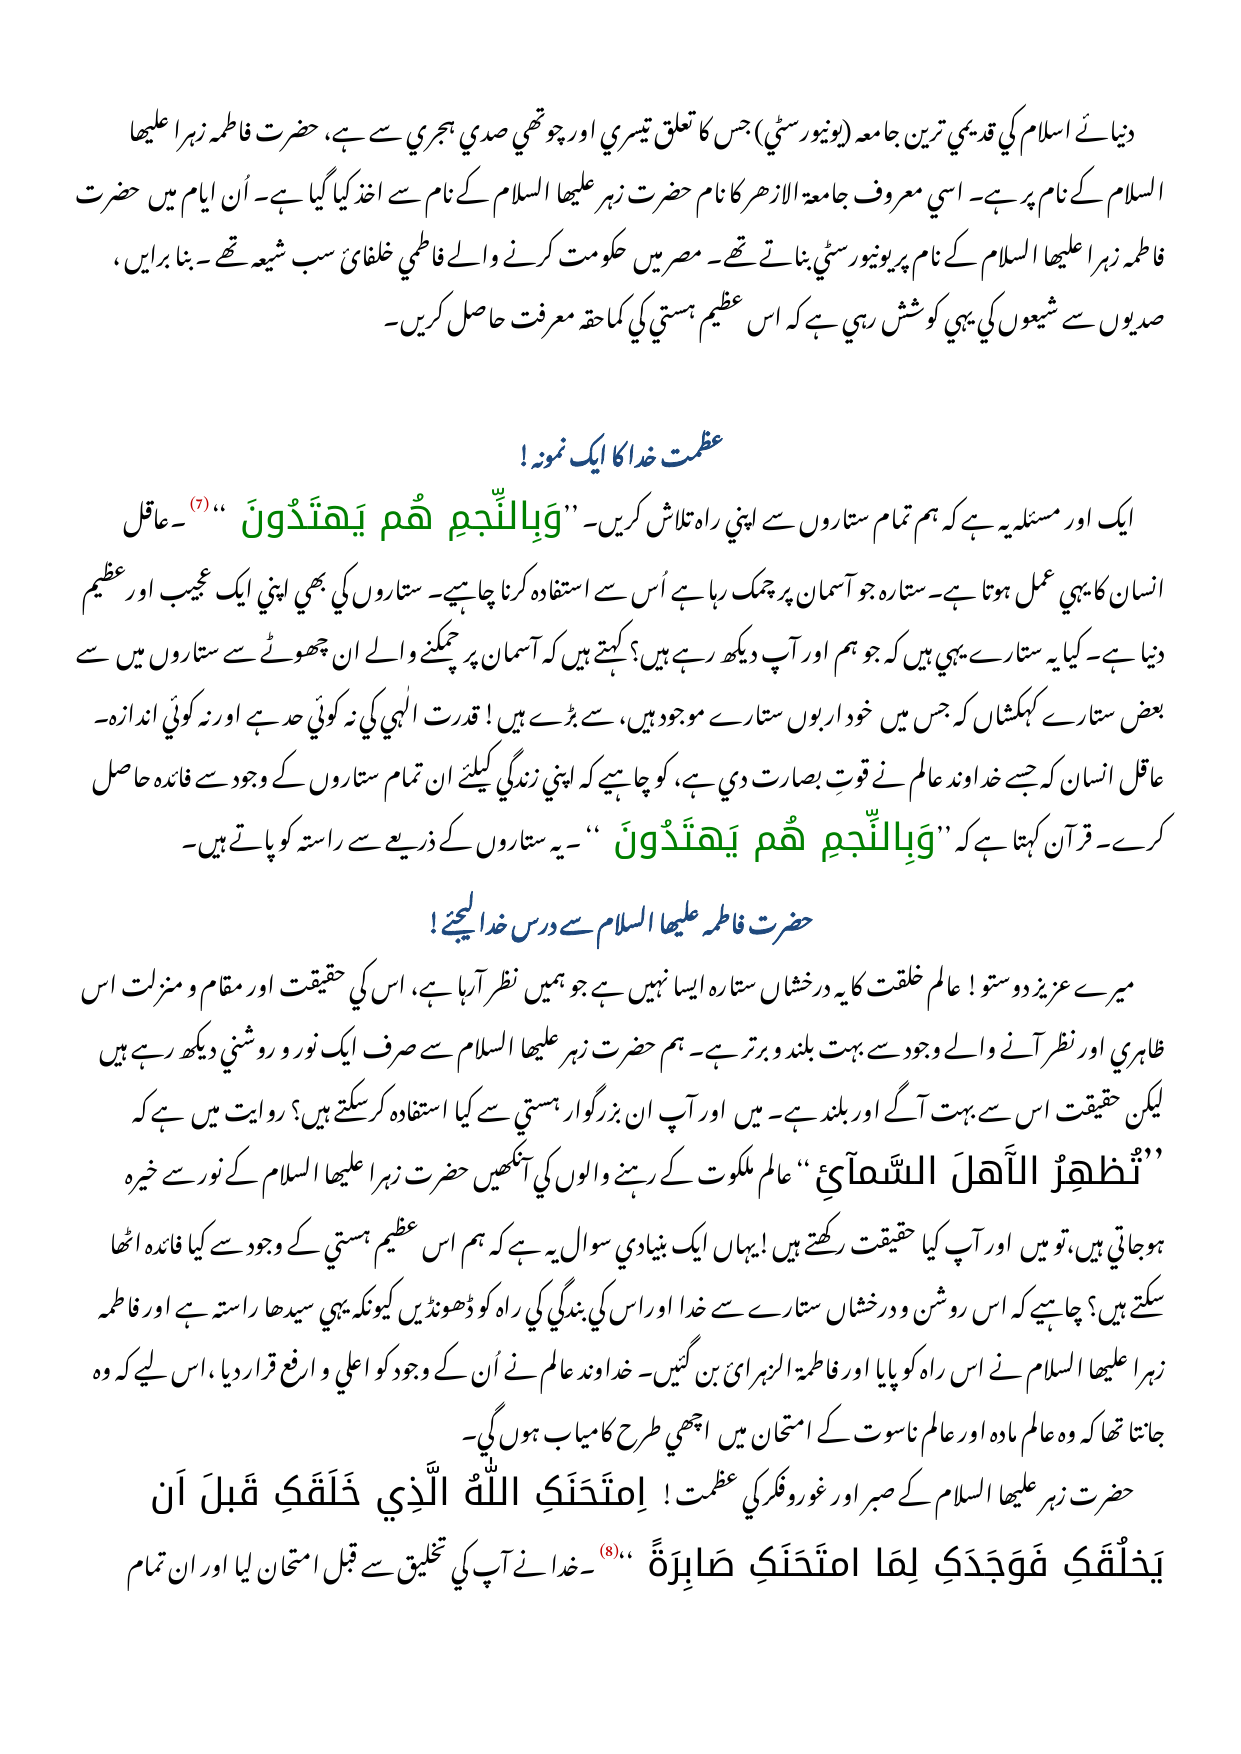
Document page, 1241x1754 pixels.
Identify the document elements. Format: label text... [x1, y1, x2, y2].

subtitle عظمت خدا کا ايک نمونہ! [75, 419, 1165, 481]
subtitle حضرت فاطمہ علیھا السلام سے درس خدا ليجئے! [75, 886, 1165, 948]
text ايک اور مسئلہ يہ ہے کہ ہم تمام ستاروں سے اپني راہ تلاش کريں۔ ’’وَبِالنِّجمِ هُم يَهتَدُونَ ‘‘ (7) ۔عاقل انسان کا يہي عمل ہوتا ہے۔ستارہ جو آسمان پر چمک رہا ہے اُس سے استفادہ کرنا چاہيے۔ ستاروں کي بھي اپني ايک عجيب اورعظيم دنيا ہے۔ کيا يہ ستارے يہي ہيں کہ جو ہم اور آپ ديکھ رہے ہيں؟ کہتے ہيں کہ آسمان پر چمکنے والے ان چھوٹے سے ستاروں ميں سے بعض ستارے کہکشاں کہ جس ميں خود اربوں ستارے موجود ہيں، سے بڑے ہيں! قدرت الٰہي کي نہ کوئي حد ہے اور نہ کوئي اندازہ۔ عاقل انسان کہ جسے خداوند عالم نے قوتِ بصارت دي ہے، کو چاہيے کہ اپني زندگي کيلئے ان تمام ستاروں کے وجود سے فائدہ حاصل کرے۔ قر آن کہتا ہے کہ ’’وَبِالنِّجمِ هُم يَهتَدُونَ ‘‘ ۔ يہ ستاروں کے ذريعے سے راستہ کو پاتے ہيں۔ [75, 481, 1165, 873]
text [75, 1457, 1165, 1599]
text دنيائے اسلام کي قديمي ترين جامعہ (يونيورسٹي) جس کا تعلق تيسري اور چوتھي صدي ہجري سے ہے، حضرت فاطمہ زہرا علیھا السلام کے نام پر ہے۔ اسي معروف جامعۃ الازھر کا نام حضرت زہر علیھا السلام کے نام سے اخذ کيا گيا ہے۔ اُن ايام ميں حضرت فاطمہ زہرا علیھا السلام کے نام پر يونيورسٹي بناتے تھے۔ مصر ميں حکومت کرنے والے فاطمي خلفائ سب شيعہ تھے ۔ بنا برايں ، صديوں سے شيعوں کي يہي کوشش رہي ہے کہ اس عظيم ہستي کي کماحقہ معرفت حاصل کريں۔ [75, 94, 1165, 344]
text ميرے عزيز دوستو! عالم خلقت کا يہ درخشاں ستارہ ايسا نہيں ہے جو ہميں نظر آرہا ہے، اس کي حقيقت اور مقام و منزلت اس ظاہري اور نظر آنے والے وجود سے بہت بلند و برتر ہے۔ ہم حضرت زہر علیھا السلام سے صرف ايک نور و روشني ديکھ رہے ہيں ليکن حقيقت اس سے بہت آگے اور بلند ہے۔ ميں اور آپ ان بزرگوار ہستي سے کيا استفادہ کرسکتے ہيں؟ روايت ميں ہے کہ ’’تُظهِرُ الآَهلَ السَّمآئِ ‘‘ عالم ملکوت کے رہنے والوں کي آنکھيں حضرت زہرا علیھا السلام کے نور سے خيرہ ہوجاتي ہيں،تو ميں اور آپ کيا حقيقت رکھتے ہيں!يہاں ايک بنيادي سوال يہ ہے کہ ہم اس عظيم ہستي کے وجود سے کيا فائدہ اٹھا سکتے ہيں؟ چاہيے کہ اس روشن و درخشاں ستارے سے خدا اوراس کي بندگي کي راہ کو ڈھونڈيں کيونکہ يہي سيدھا راستہ ہے اور فاطمہ زہرا علیھا السلام نے اس راہ کو پايا اور فاطمۃ الزہرائ بن گئيں۔ خداوند عالم نے اُن کے وجود کو اعلي و ارفع قرار ديا ،اس ليے کہ وہ جانتا تھا کہ وہ عالم مادہ اور عالم ناسوت کے امتحان ميں اچھي طرح کامياب ہوں گي۔ [75, 948, 1165, 1457]
